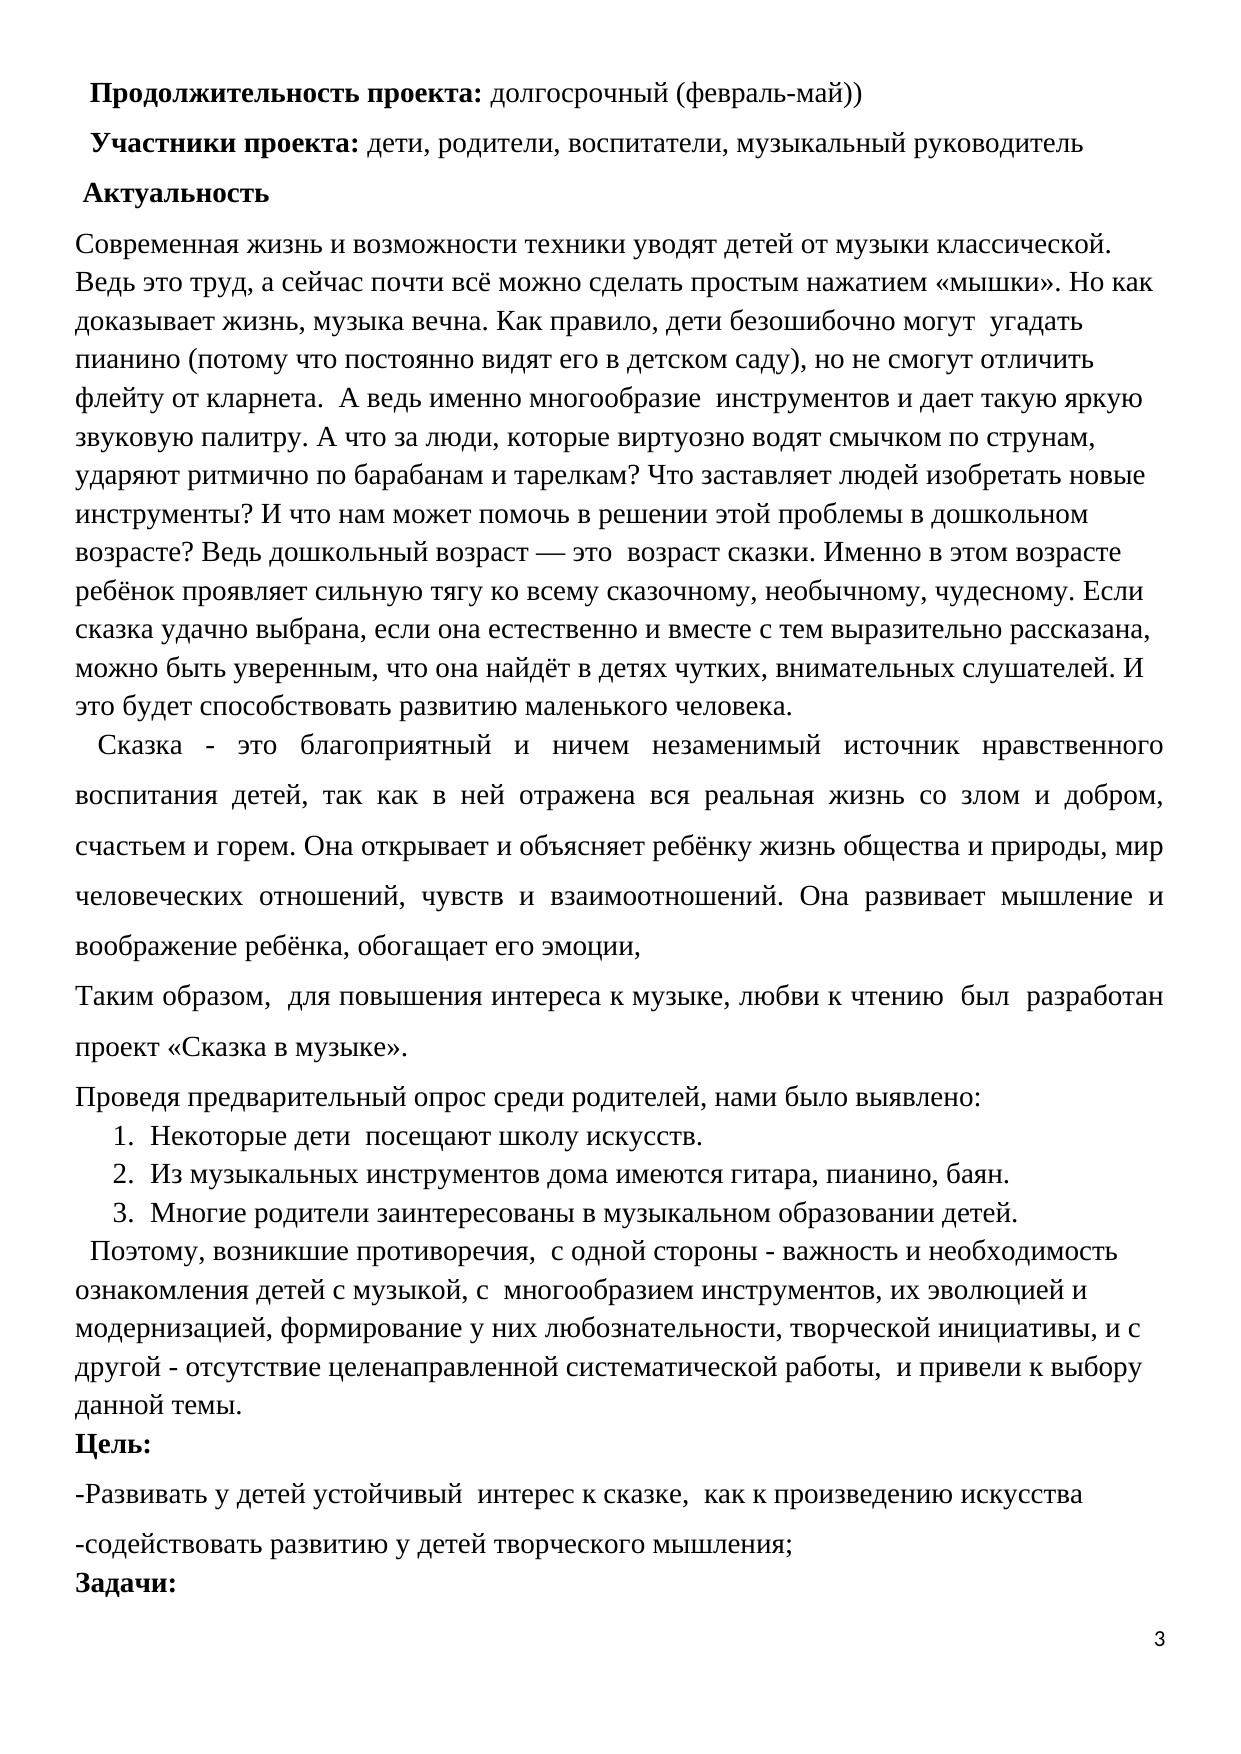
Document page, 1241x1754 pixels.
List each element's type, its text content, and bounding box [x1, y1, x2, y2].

list Некоторые дети посещают школу искусств. [112, 1118, 1165, 1151]
text Проведя предварительный опрос среди родителей, нами было выявлено: [75, 1079, 1165, 1113]
text -Развивать у детей устойчивый интерес к сказке, как к произведению искусства [75, 1476, 1165, 1510]
text Продолжительность проекта: долгосрочный (февраль-май)) [75, 75, 1165, 108]
text Задачи: [75, 1565, 1165, 1599]
text Современная жизнь и возможности техники уводят детей от музыки классической. Ведь это труд, а сейчас почти всё можно сделать простым нажатием «мышки». Но как доказывает жизнь, музыка вечна. Как правило, дети безошибочно могут угадать пианино (потому что постоянно видят его в детском саду), но не смогут отличить флейту от кларнета. А ведь именно многообразие инструментов и дает такую яркую звуковую палитру. А что за люди, которые виртуозно водят смычком по струнам, ударяют ритмично по барабанам и тарелкам? Что заставляет людей изобретать новые инструменты? И что нам может помочь в решении этой проблемы в дошкольном возрасте? Ведь дошкольный возраст — это возраст сказки. Именно в этом возрасте ребёнок проявляет сильную тягу ко всему сказочному, необычному, чудесному. Если сказка удачно выбрана, если она естественно и вместе с тем выразительно рассказана, можно быть уверенным, что она найдёт в детях чутких, внимательных слушателей. И это будет способствовать развитию маленького человека. [75, 226, 1165, 722]
text Поэтому, возникшие противоречия, с одной стороны - важность и необходимость ознакомления детей с музыкой, с многообразием инструментов, их эволюцией и модернизацией, формирование у них любознательности, творческой инициативы, и с другой - отсутствие целенаправленной систематической работы, и привели к выбору данной темы. [75, 1233, 1165, 1421]
text Участники проекта: дети, родители, воспитатели, музыкальный руководитель [75, 125, 1165, 159]
text Сказка - это благоприятный и ничем незаменимый источник нравственного воспитания детей, так как в ней отражена вся реальная жизнь со злом и добром, счастьем и горем. Она открывает и объясняет ребёнку жизнь общества и природы, мир человеческих отношений, чувств и взаимоотношений. Она развивает мышление и воображение ребёнка, обогащает его эмоции, [75, 727, 1165, 962]
list Из музыкальных инструментов дома имеются гитара, пианино, баян. [112, 1156, 1165, 1190]
text Цель: [75, 1426, 1165, 1459]
text -содействовать развитию у детей творческого мышления; [75, 1527, 1165, 1560]
list Многие родители заинтересованы в музыкальном образовании детей. [112, 1195, 1165, 1228]
text Актуальность [75, 176, 1165, 209]
text Таким образом, для повышения интереса к музыке, любви к чтению был разработан проект «Сказка в музыке». [75, 978, 1165, 1062]
